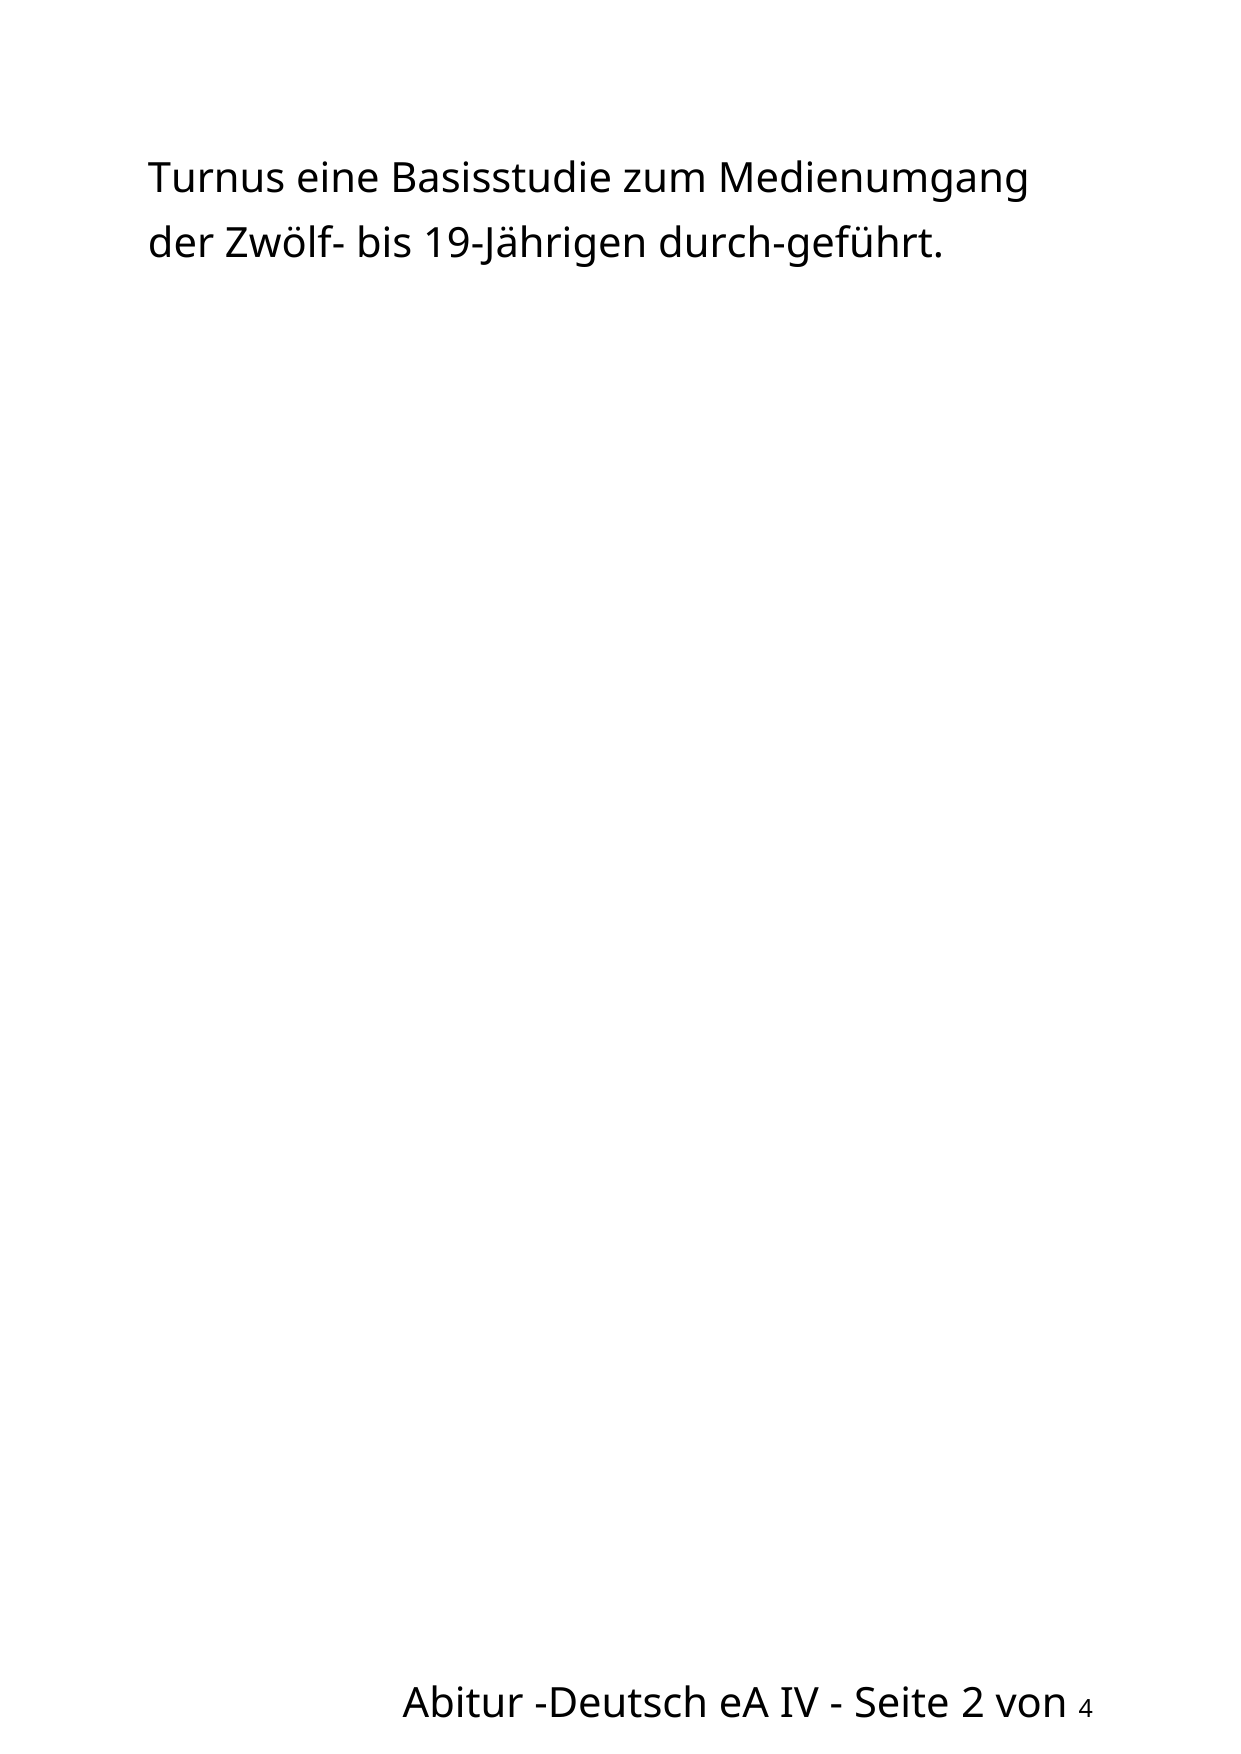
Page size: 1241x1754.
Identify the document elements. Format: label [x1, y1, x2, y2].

text [148, 148, 1092, 270]
